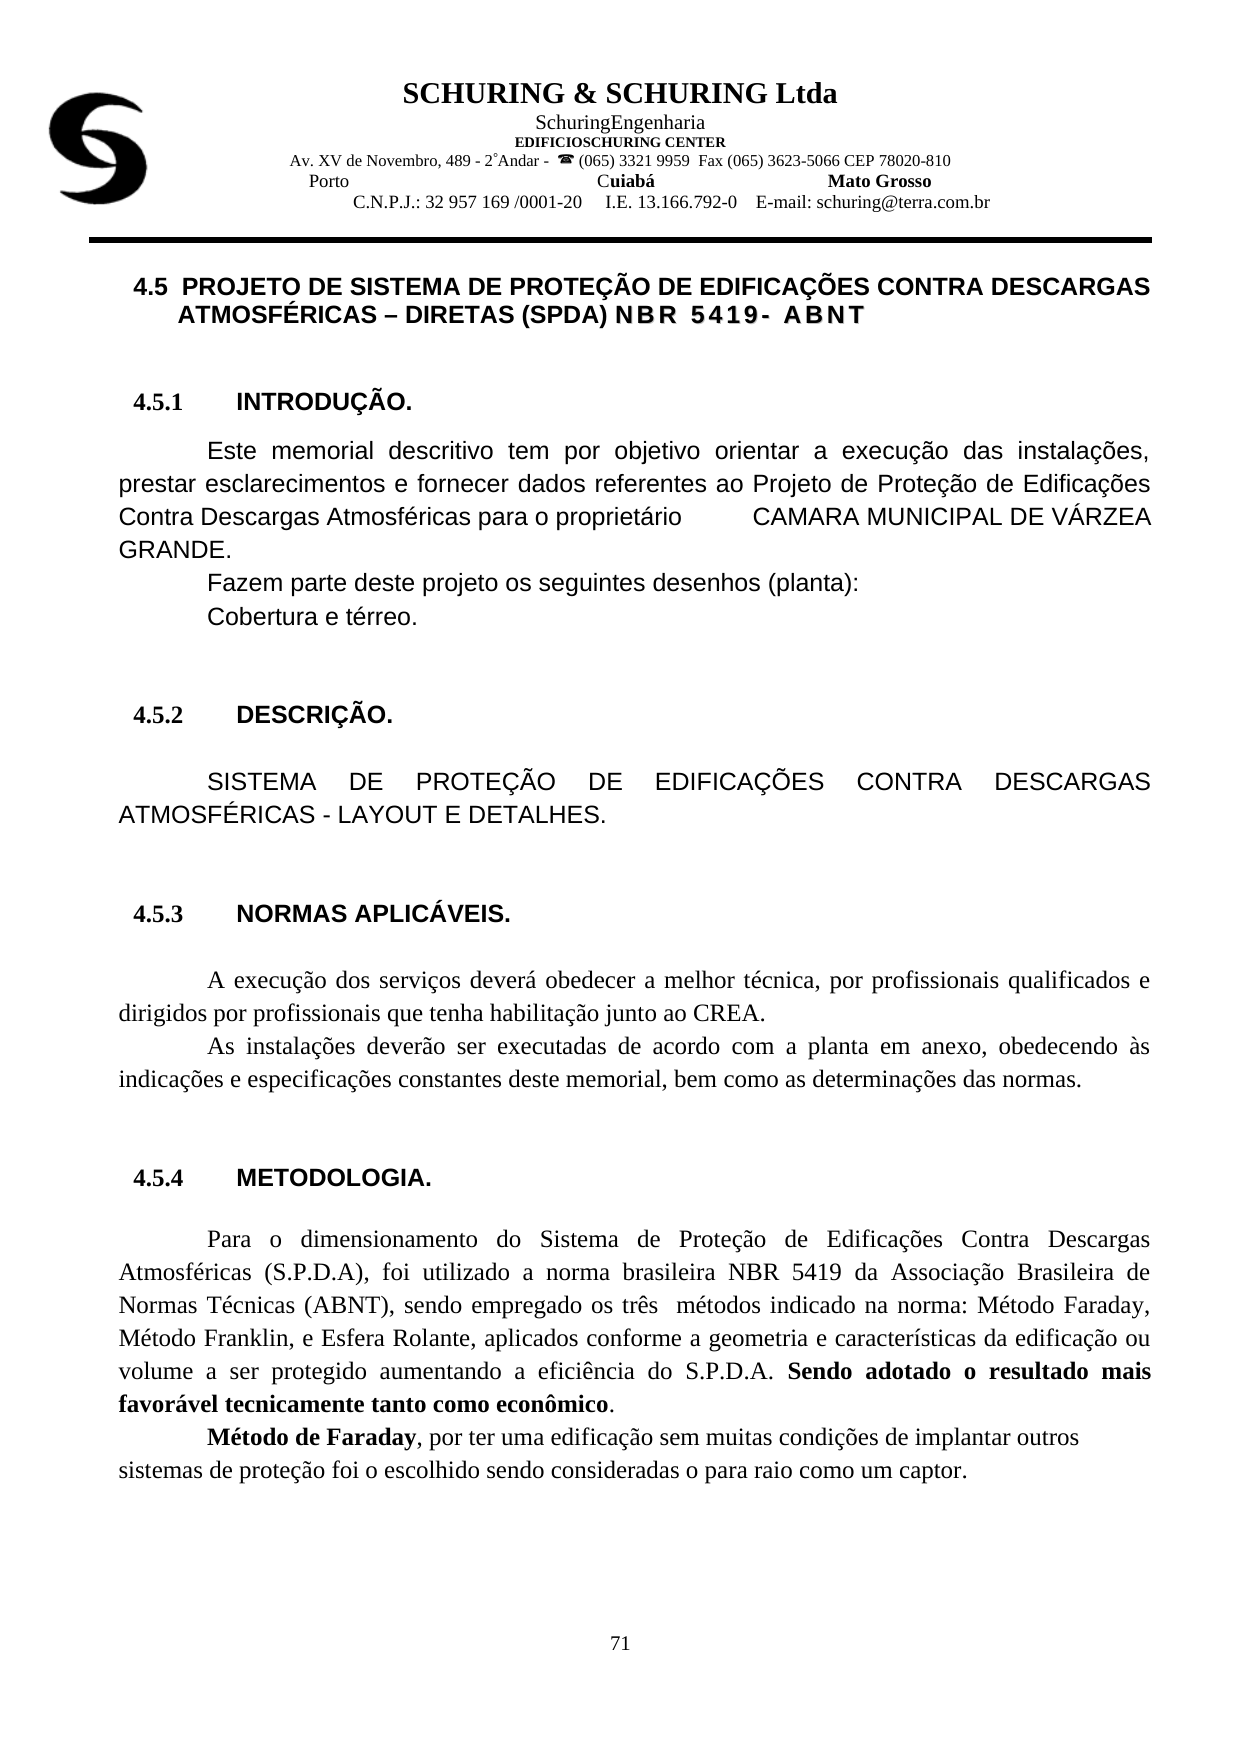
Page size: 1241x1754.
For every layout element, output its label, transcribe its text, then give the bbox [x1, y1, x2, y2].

text As instalações deverão ser executadas de acordo com a planta em anexo, obedecendo às indicações e especificações constantes deste memorial, bem como as determinações das normas. [118, 1031, 1152, 1093]
text Para o dimensionamento do Sistema de Proteção de Edificações Contra Descargas Atmosféricas (S.P.D.A), foi utilizado a norma brasileira NBR 5419 da Associação Brasileira de Normas Técnicas (ABNT), sendo empregado os três métodos indicado na norma: Método Faraday, Método Franklin, e Esfera Rolante, aplicados conforme a geometria e características da edificação ou volume a ser protegido aumentando a eficiência do S.P.D.A. Sendo adotado o resultado mais favorável tecnicamente tanto como econômico. [118, 1224, 1152, 1418]
subtitle NORMAS APLICÁVEIS. [133, 899, 1152, 928]
text 4.5 PROJETO DE SISTEMA DE PROTEÇÃO DE EDIFICAÇÕES CONTRA DESCARGAS ATMOSFÉRICAS – DIRETAS (SPDA) NBR 5419- ABNT [133, 272, 1152, 329]
text Fazem parte deste projeto os seguintes desenhos (planta): [118, 568, 1152, 597]
text Método de Faraday, por ter uma edificação sem muitas condições de implantar outros sistemas de proteção foi o escolhido sendo consideradas o para raio como um captor. [118, 1422, 1152, 1484]
text Cobertura e térreo. [118, 601, 1152, 630]
list INTRODUÇÃO. [133, 387, 1152, 415]
text Este memorial descritivo tem por objetivo orientar a execução das instalações, prestar esclarecimentos e fornecer dados referentes ao Projeto de Proteção de Edificações Contra Descargas Atmosféricas para o proprietário CAMARA MUNICIPAL DE VÁRZEA GRANDE. [118, 436, 1152, 564]
text A execução dos serviços deverá obedecer a melhor técnica, por profissionais qualificados e dirigidos por profissionais que tenha habilitação junto ao CREA. [118, 965, 1152, 1027]
text SISTEMA DE PROTEÇÃO DE EDIFICAÇÕES CONTRA DESCARGAS ATMOSFÉRICAS - LAYOUT E DETALHES. [118, 767, 1152, 828]
subtitle METODOLOGIA. [133, 1163, 1152, 1192]
list DESCRIÇÃO. [133, 701, 1152, 729]
